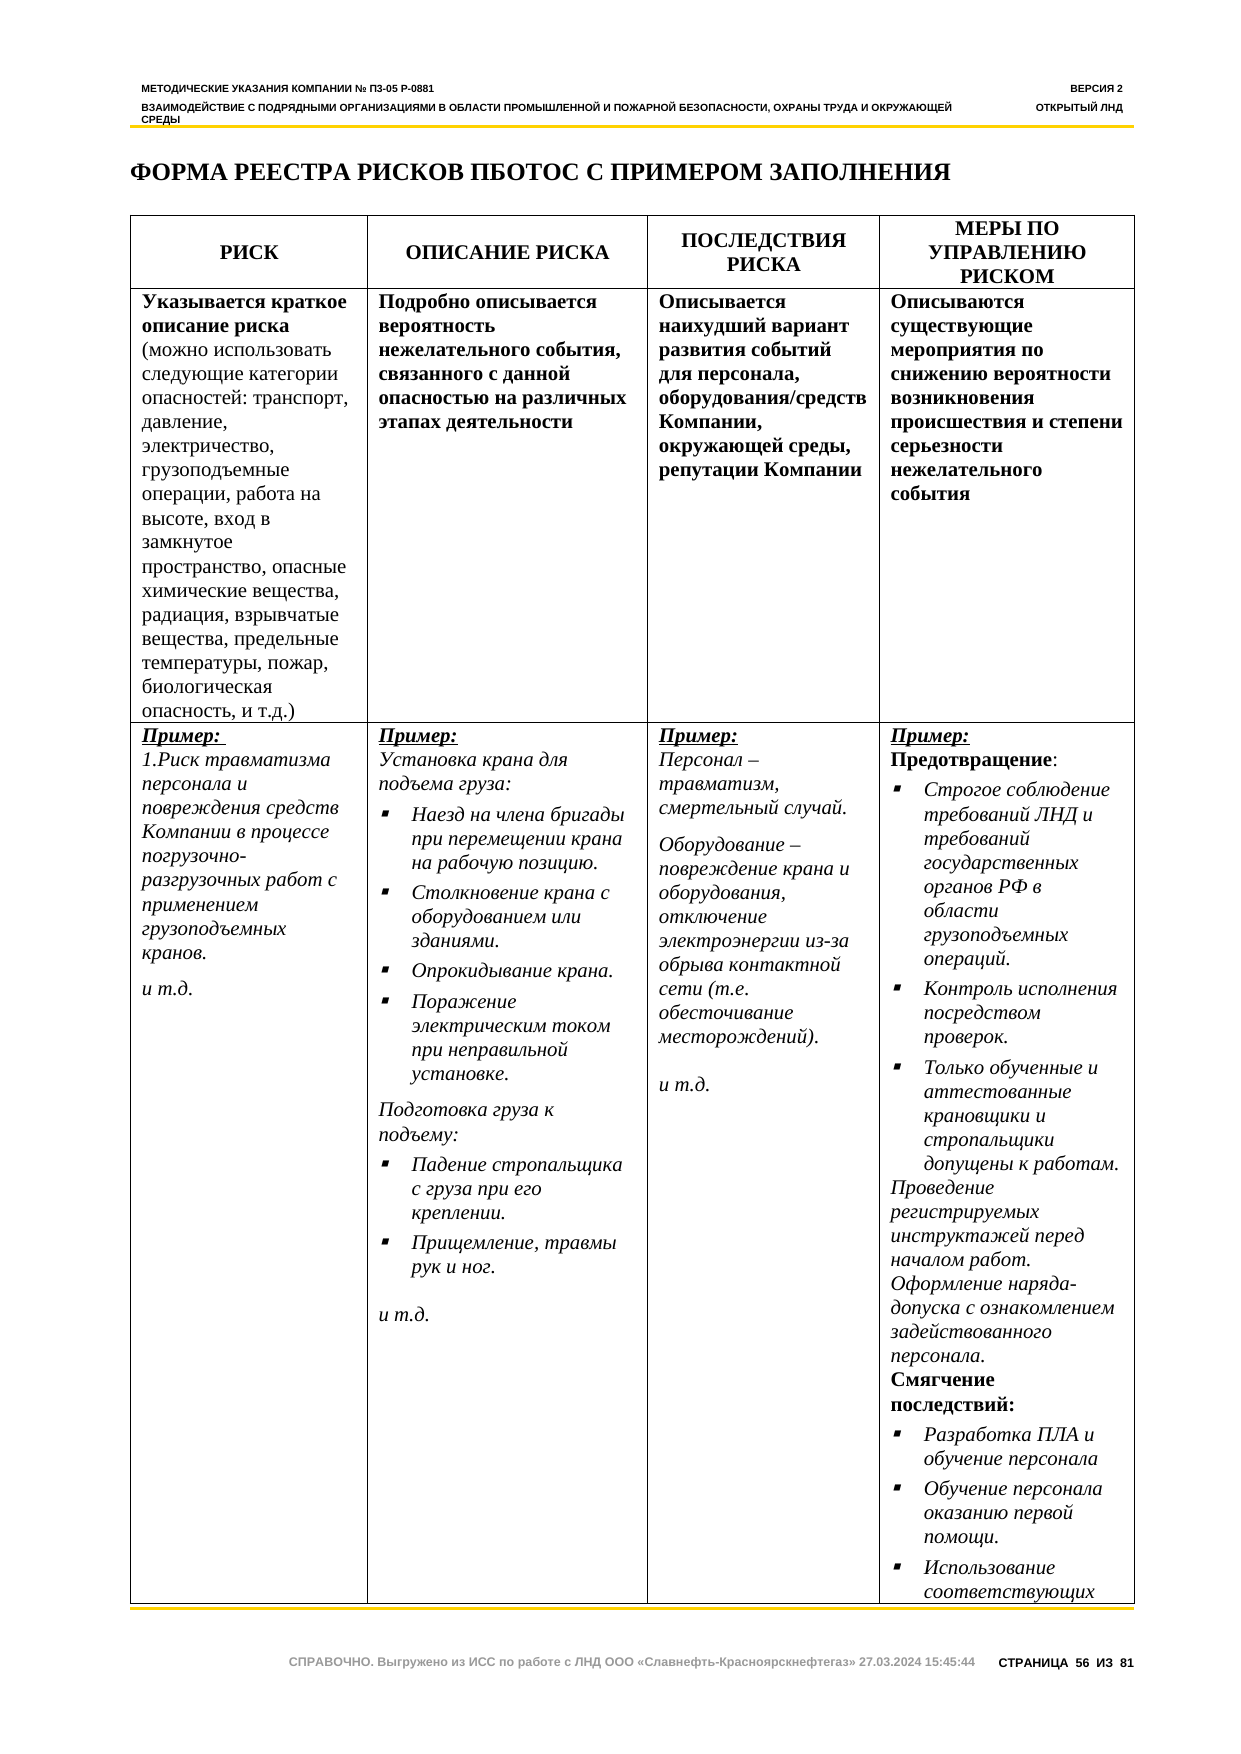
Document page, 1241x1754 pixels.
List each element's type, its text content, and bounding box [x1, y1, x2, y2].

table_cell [648, 723, 879, 1603]
table_header РИСК [131, 216, 367, 288]
text ФОРМА РЕЕСТРА РИСКОВ ПБОТОС С ПРИМЕРОМ ЗАПОЛНЕНИЯ [130, 157, 1134, 186]
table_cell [131, 723, 367, 1603]
table_cell Указывается краткое описание риска (можно использовать следующие категории опасностей: транспорт, давление, электричество, грузоподъемные операции, работа на высоте, вход в замкнутое пространство, опасные химические вещества, радиация, взрывчатые вещества, предельные температуры, пожар, биологическая опасность, и т.д.) [131, 289, 367, 722]
table_cell Описываются существующие мероприятия по снижению вероятности возникновения происшествия и степени серьезности нежелательного события [880, 289, 1134, 722]
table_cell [368, 723, 647, 1603]
table_header ОПИСАНИЕ РИСКА [368, 216, 647, 288]
table_header ПОСЛЕДСТВИЯ РИСКА [648, 216, 879, 288]
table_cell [880, 723, 1134, 1603]
table_cell Подробно описывается вероятность нежелательного события, связанного с данной опасностью на различных этапах деятельности [368, 289, 647, 722]
table_cell Описывается наихудший вариант развития событий для персонала, оборудования/средств Компании, окружающей среды, репутации Компании [648, 289, 879, 722]
table_header МЕРЫ ПО УПРАВЛЕНИЮ РИСКОМ [880, 216, 1134, 288]
